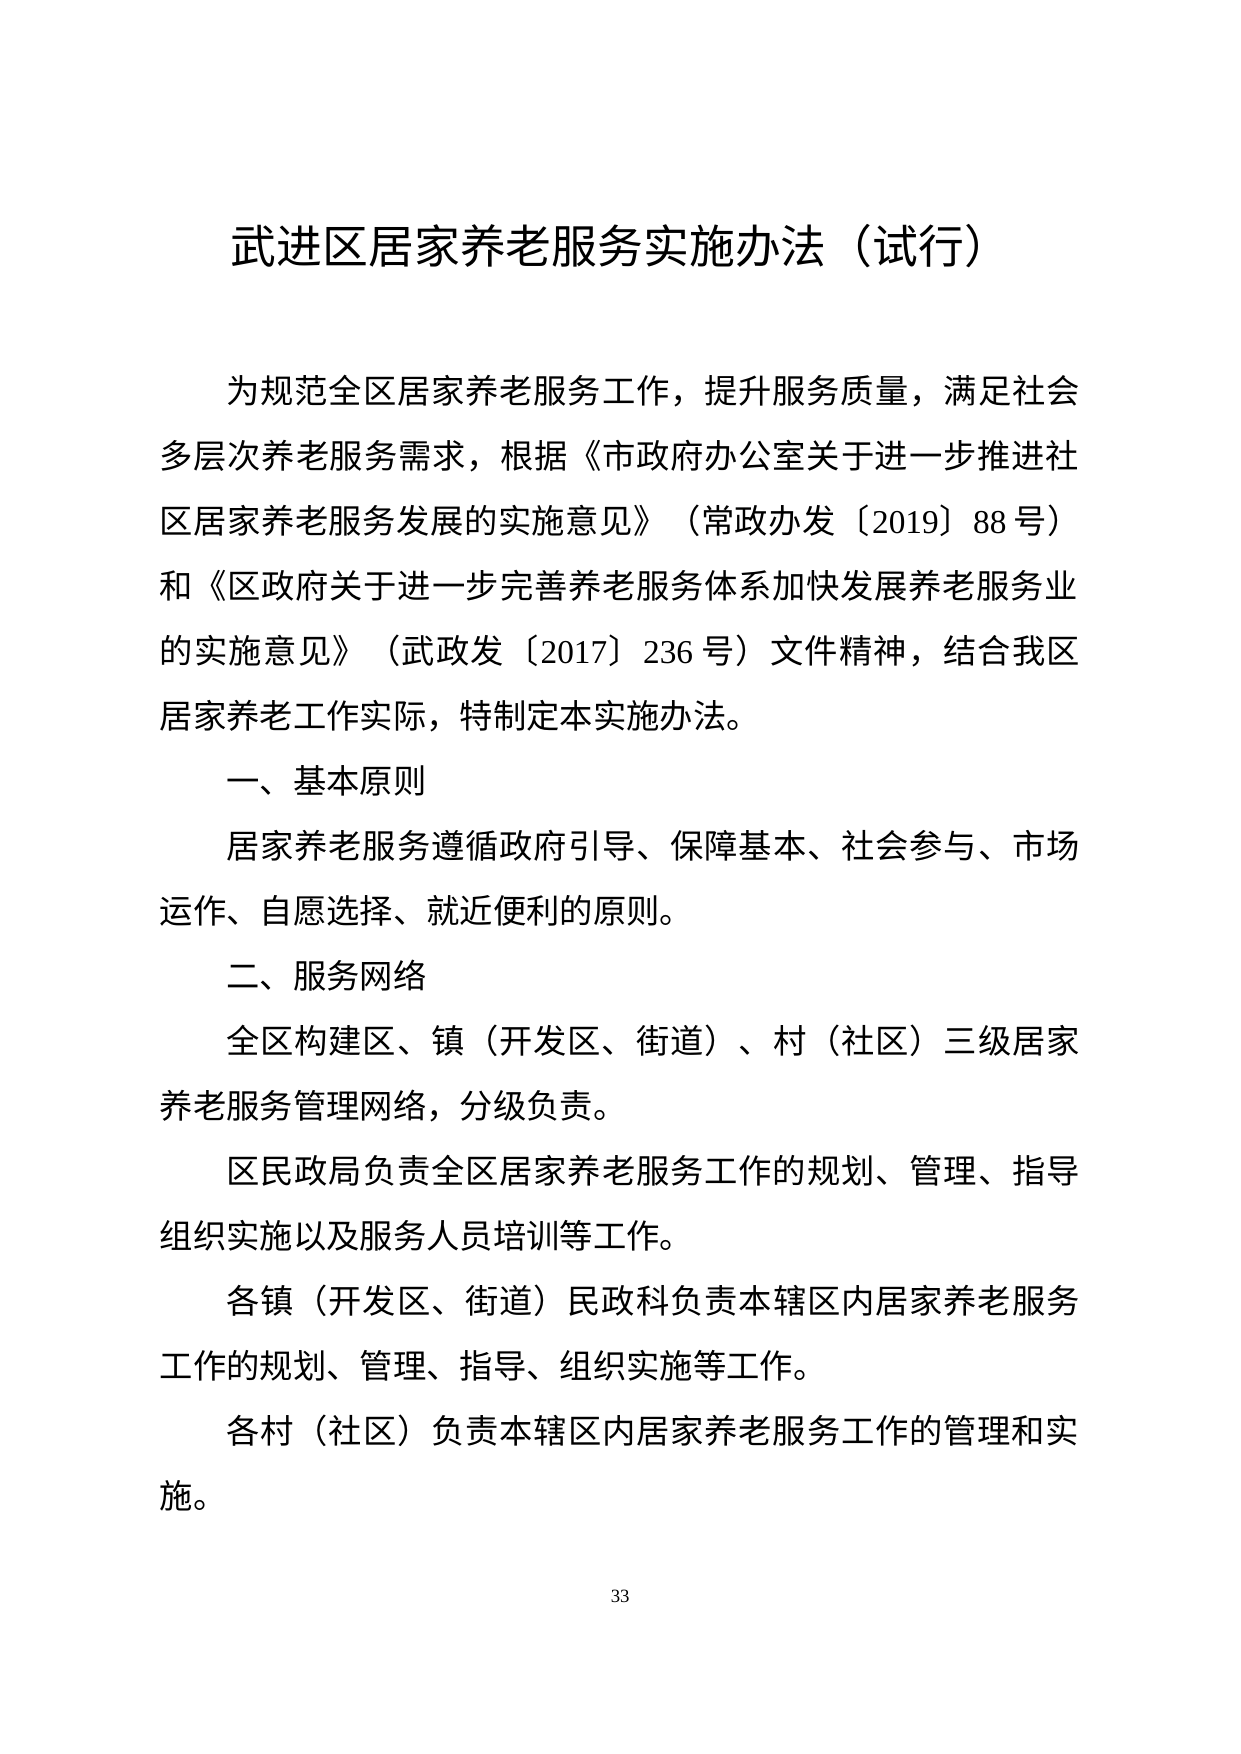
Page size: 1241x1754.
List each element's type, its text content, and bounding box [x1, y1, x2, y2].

text 武进区居家养老服务实施办法（试行） [159, 194, 1081, 292]
text 区民政局负责全区居家养老服务工作的规划、管理、指导、组织实施以及服务人员培训等工作。 [159, 1137, 1081, 1267]
text 二、服务网络 [159, 942, 1081, 1007]
text 各村（社区）负责本辖区内居家养老服务工作的管理和实施。 [159, 1397, 1081, 1527]
text 各镇（开发区、街道）民政科负责本辖区内居家养老服务工作的规划、管理、指导、组织实施等工作。 [159, 1267, 1081, 1397]
text 居家养老服务遵循政府引导、保障基本、社会参与、市场运作、自愿选择、就近便利的原则。 [159, 812, 1081, 942]
text 一、基本原则 [159, 747, 1081, 812]
text 全区构建区、镇（开发区、街道）、村（社区）三级居家养老服务管理网络，分级负责。 [159, 1007, 1081, 1137]
text 为规范全区居家养老服务工作，提升服务质量，满足社会多层次养老服务需求，根据《市政府办公室关于进一步推进社区居家养老服务发展的实施意见》（常政办发〔2019〕88号）和《区政府关于进一步完善养老服务体系加快发展养老服务业的实施意见》（武政发〔2017〕236号）文件精神，结合我区居家养老工作实际，特制定本实施办法。 [159, 357, 1081, 747]
